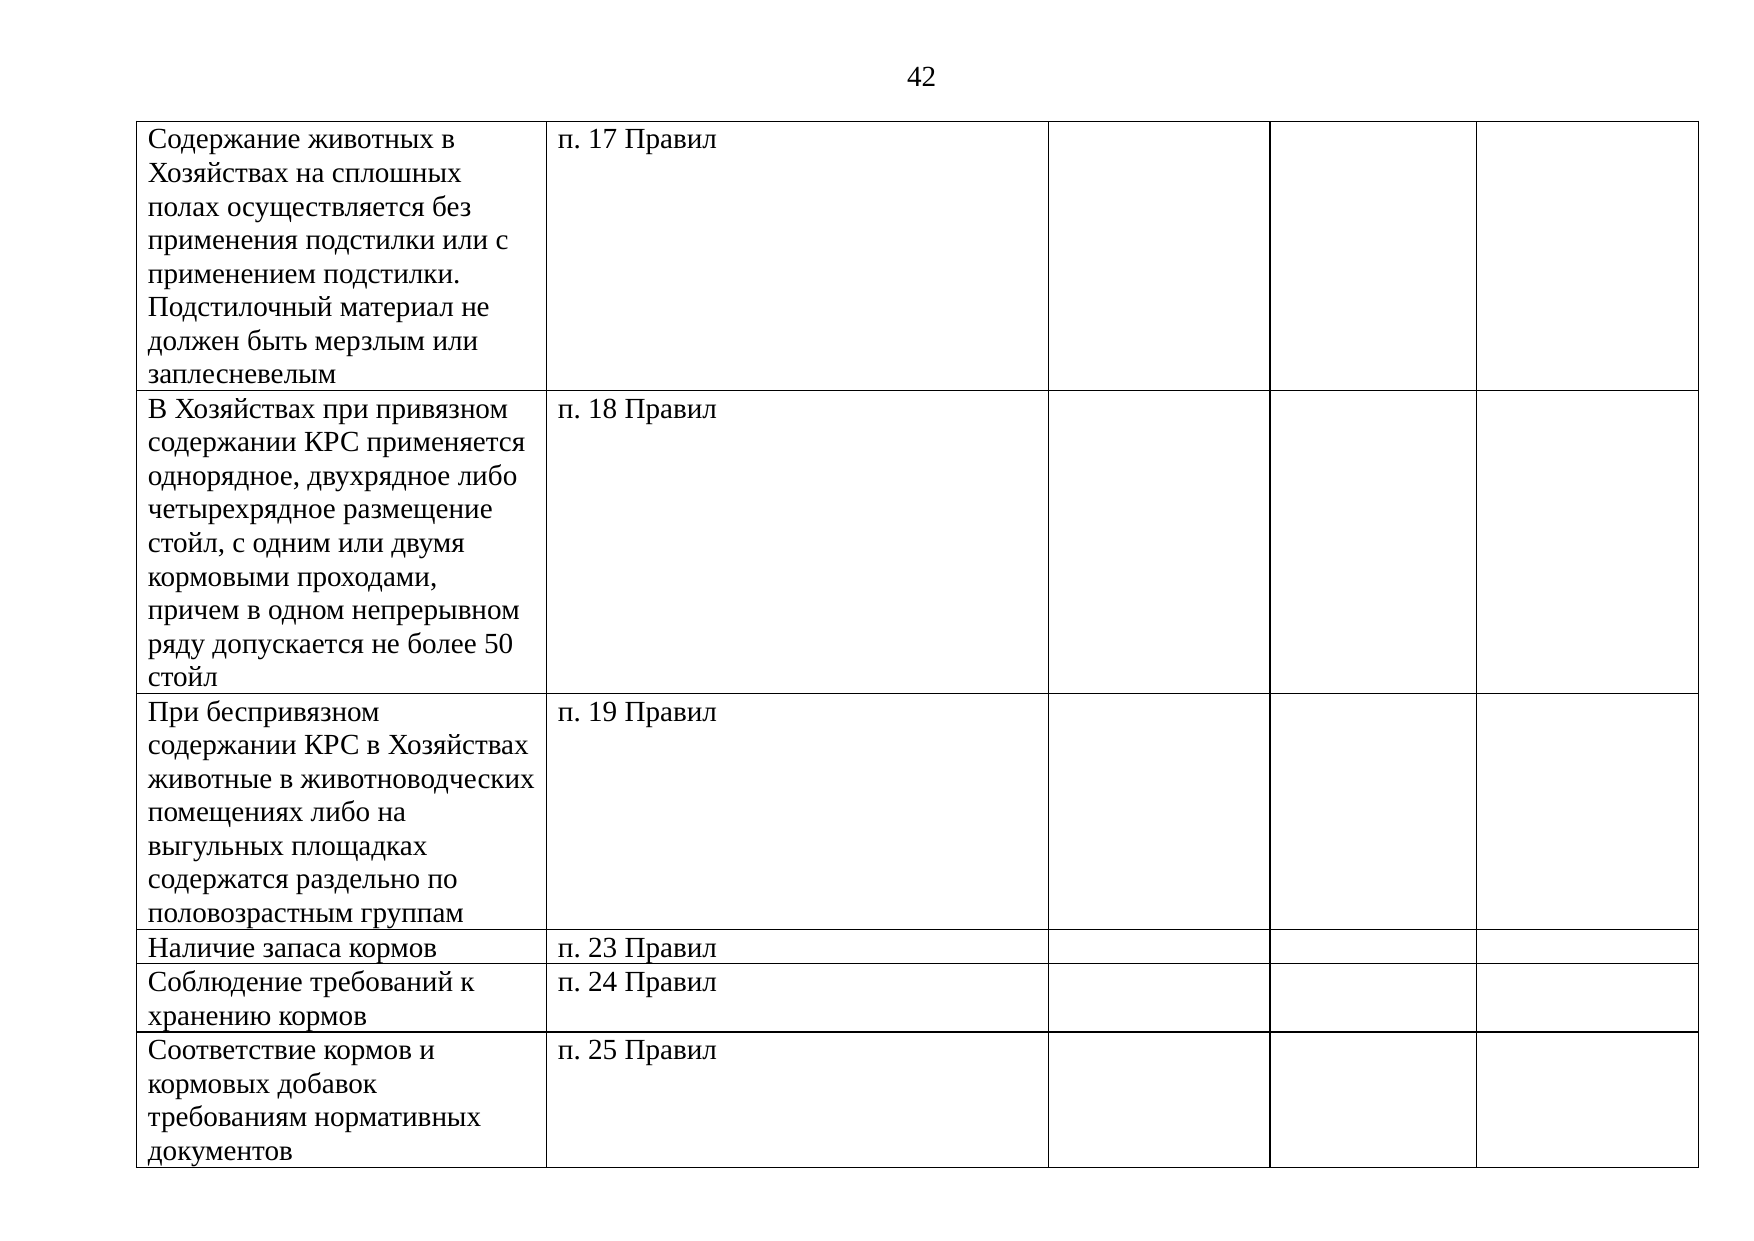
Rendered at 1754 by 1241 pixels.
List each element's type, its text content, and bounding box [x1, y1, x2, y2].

table_cell [1271, 964, 1476, 1031]
table_cell [1049, 964, 1269, 1031]
table_cell п. 24 Правил [547, 964, 1048, 1031]
table_cell Соответствие кормов и кормовых добавок требованиям нормативных документов [137, 1033, 546, 1167]
table_cell [1271, 694, 1476, 929]
table_cell В Хозяйствах при привязном содержании КРС применяется однорядное, двухрядное либо четырехрядное размещение стойл, с одним или двумя кормовыми проходами, причем в одном непрерывном ряду допускается не более 50 стойл [137, 391, 546, 693]
table_cell [1477, 694, 1698, 929]
table_cell п. 18 Правил [547, 391, 1048, 693]
table_cell Содержание животных в Хозяйствах на сплошных полах осуществляется без применения подстилки или с применением подстилки. Подстилочный материал не должен быть мерзлым или заплесневелым [137, 122, 546, 390]
table_cell п. 19 Правил [547, 694, 1048, 929]
table_cell п. 23 Правил [547, 930, 1048, 963]
table_cell [1049, 122, 1269, 390]
table_cell [1049, 1033, 1269, 1167]
table_cell Наличие запаса кормов [137, 930, 546, 963]
table_cell [1477, 391, 1698, 693]
table_cell [1477, 1033, 1698, 1167]
table_cell [1271, 1033, 1476, 1167]
table_cell [1049, 694, 1269, 929]
table_cell [1271, 391, 1476, 693]
table_cell [1049, 391, 1269, 693]
table_cell [1049, 930, 1269, 963]
table_cell [1477, 930, 1698, 963]
table_cell [1477, 122, 1698, 390]
table_cell п. 25 Правил [547, 1033, 1048, 1167]
table_cell [1271, 930, 1476, 963]
table_cell При беспривязном содержании КРС в Хозяйствах животные в животноводческих помещениях либо на выгульных площадках содержатся раздельно по половозрастным группам [137, 694, 546, 929]
table_cell [1271, 122, 1476, 390]
table_cell [1477, 964, 1698, 1031]
table_cell Соблюдение требований к хранению кормов [137, 964, 546, 1031]
table_cell п. 17 Правил [547, 122, 1048, 390]
